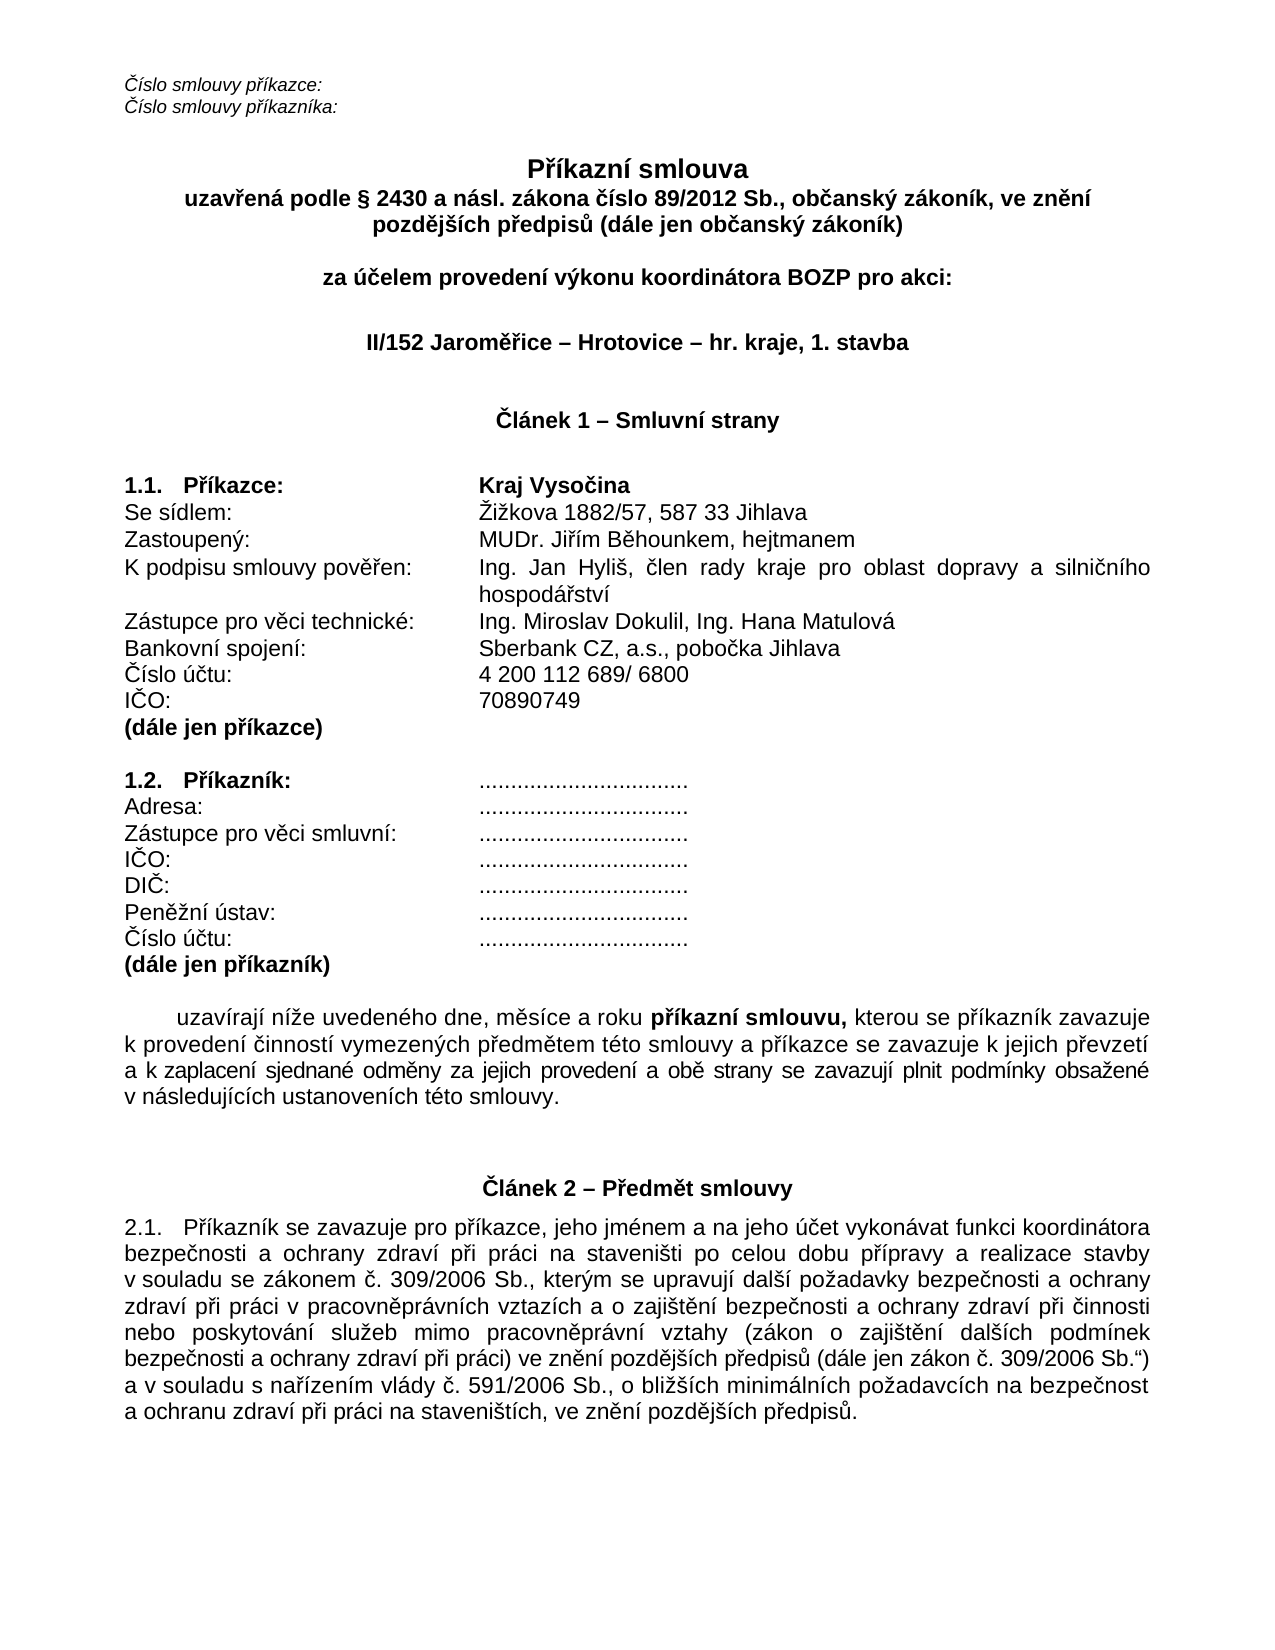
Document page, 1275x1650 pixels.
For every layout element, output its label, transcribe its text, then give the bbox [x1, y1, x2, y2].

list Příkazník se zavazuje pro příkazce, jeho jménem a na jeho účet vykonávat funkci koordinátora bezpečnosti a ochrany zdraví při práci na staveništi po celou dobu přípravy a realizace stavby v souladu se zákonem č. 309/2006 Sb., kterým se upravují další požadavky bezpečnosti a ochrany zdraví při práci v pracovněprávních vztazích a o zajištění bezpečnosti a ochrany zdraví při činnosti nebo poskytování služeb mimo pracovněprávní vztahy (zákon o zajištění dalších podmínek bezpečnosti a ochrany zdraví při práci) ve znění pozdějších předpisů (dále jen zákon č. 309/2006 Sb.“) a v souladu s nařízením vlády č. 591/2006 Sb., o bližších minimálních požadavcích na bezpečnost a ochranu zdraví při práci na staveništích, ve znění pozdějších předpisů. [124, 1214, 1151, 1424]
text Se sídlem: Žižkova 1882/57, 587 33 Jihlava [124, 499, 1151, 526]
text Zástupce pro věci technické: Ing. Miroslav Dokulil, Ing. Hana Matulová [124, 607, 1151, 634]
text (dále jen příkazník) [124, 951, 1151, 978]
text Adresa: ................................. [124, 793, 1151, 820]
text Zastoupený: MUDr. Jiřím Běhounkem, hejtmanem [124, 526, 1151, 553]
text Článek 1 – Smluvní strany [124, 407, 1151, 433]
text IČO: ................................. [124, 846, 1151, 872]
list Příkazník: ................................. [124, 767, 1151, 793]
text za účelem provedení výkonu koordinátora BOZP pro akci: [124, 264, 1151, 290]
text Zástupce pro věci smluvní: ................................. [124, 820, 1151, 846]
list Příkazce: Kraj Vysočina [124, 472, 1151, 499]
text K podpisu smlouvy pověřen: Ing. Jan Hyliš, člen rady kraje pro oblast dopravy a silničního hospodářství [124, 553, 1151, 607]
text Článek 2 – Předmět smlouvy [124, 1175, 1151, 1201]
text (dále jen příkazce) [124, 714, 1151, 741]
text II/152 Jaroměřice – Hrotovice – hr. kraje, 1. stavba [124, 329, 1151, 355]
text uzavírají níže uvedeného dne, měsíce a roku příkazní smlouvu, kterou se příkazník zavazuje k provedení činností vymezených předmětem této smlouvy a příkazce se zavazuje k jejich převzetí a k zaplacení sjednané odměny za jejich provedení a obě strany se zavazují plnit podmínky obsažené v následujících ustanoveních této smlouvy. [124, 1004, 1151, 1109]
subtitle Peněžní ústav: ................................. [124, 899, 1151, 925]
text Bankovní spojení: Sberbank CZ, a.s., pobočka Jihlava [124, 634, 1151, 661]
subtitle Příkazní smlouva [124, 153, 1151, 185]
text uzavřená podle § 2430 a násl. zákona číslo 89/2012 Sb., občanský zákoník, ve znění pozdějších předpisů (dále jen občanský zákoník) [124, 185, 1151, 237]
text IČO: 70890749 [124, 687, 1151, 714]
text Číslo účtu: 4 200 112 689/ 6800 [124, 661, 1151, 687]
subtitle Číslo účtu: ................................. [124, 925, 1151, 951]
text DIČ: ................................. [124, 872, 1151, 899]
